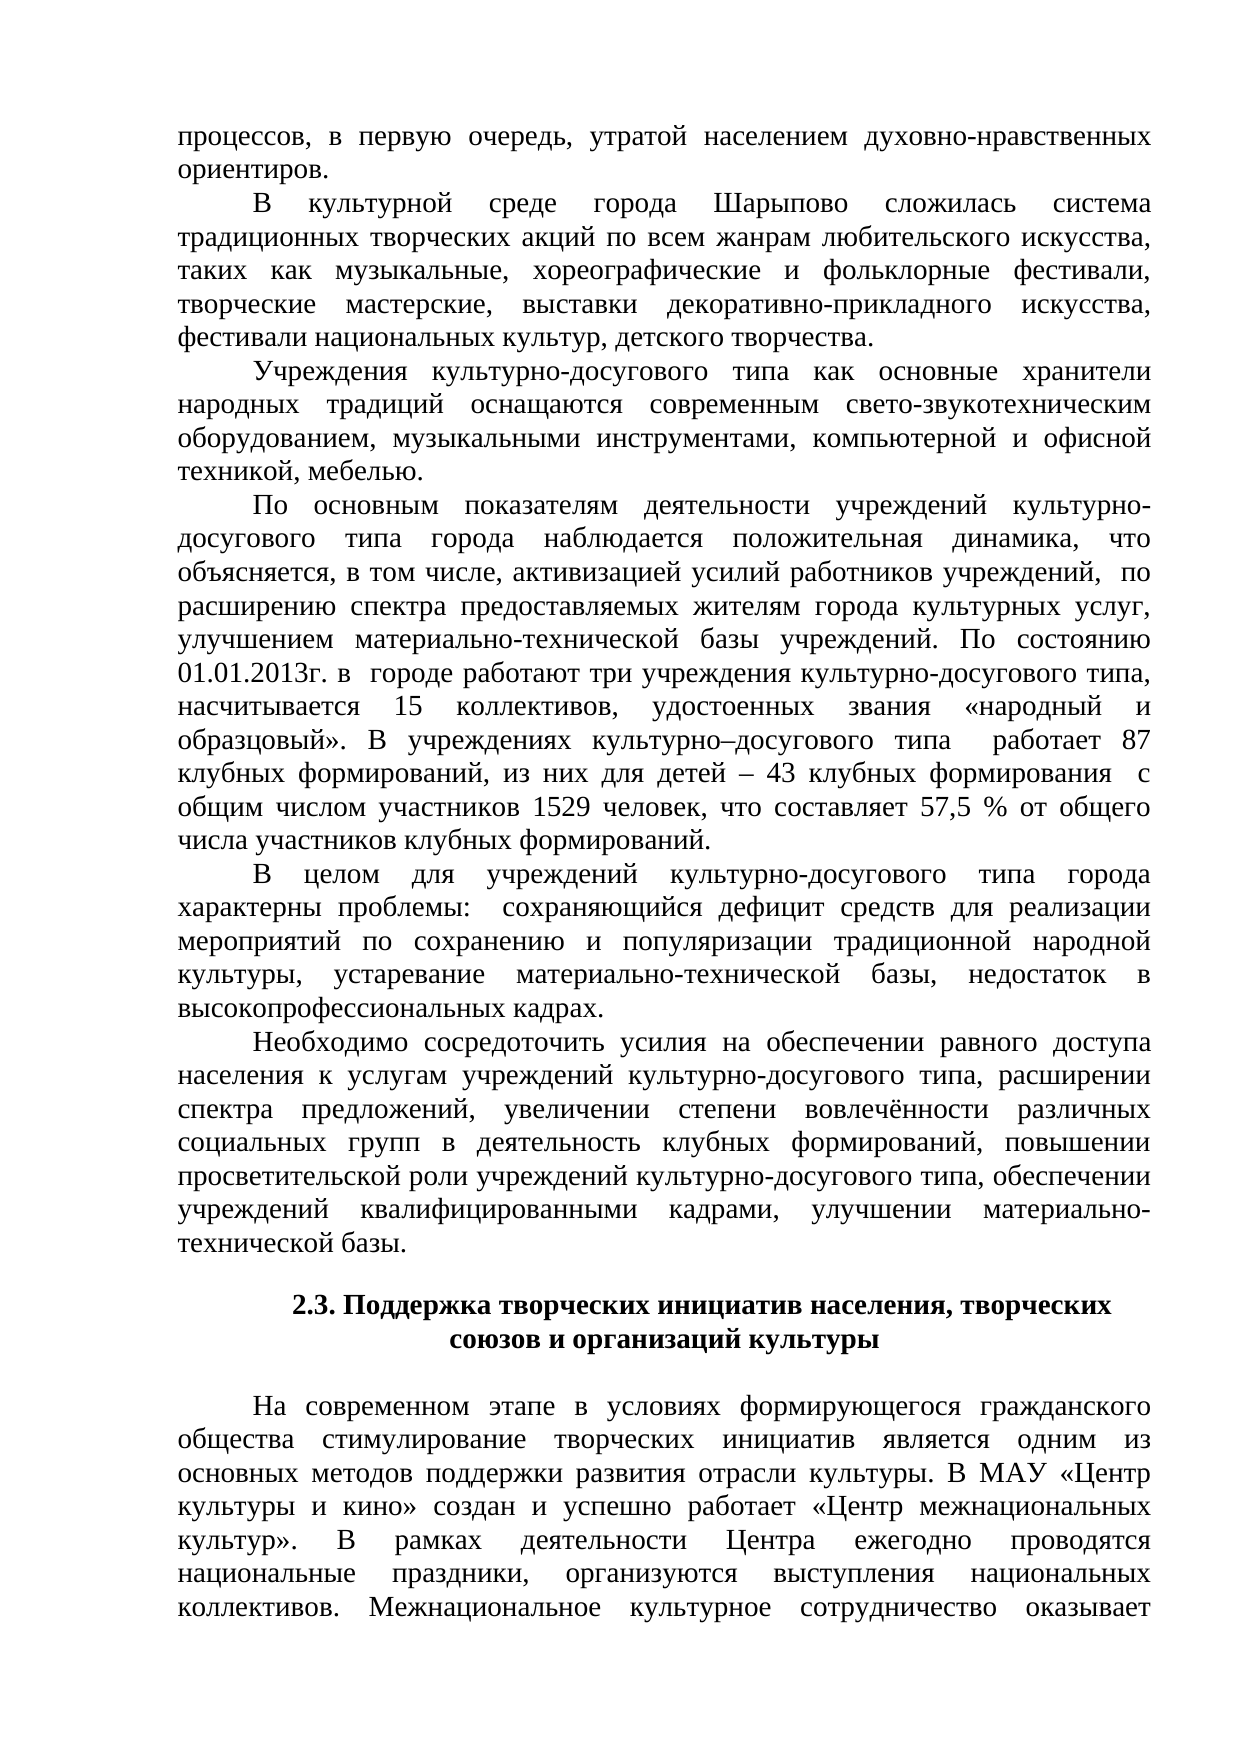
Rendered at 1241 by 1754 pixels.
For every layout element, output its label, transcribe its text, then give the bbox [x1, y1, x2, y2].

text В целом для учреждений культурно-досугового типа города характерны проблемы: сохраняющийся дефицит средств для реализации мероприятий по сохранению и популяризации традиционной народной культуры, устаревание материально-технической базы, недостаток в высокопрофессиональных кадрах. [177, 856, 1152, 1024]
text Необходимо сосредоточить усилия на обеспечении равного доступа населения к услугам учреждений культурно-досугового типа, расширении спектра предложений, увеличении степени вовлечённости различных социальных групп в деятельность клубных формирований, повышении просветительской роли учреждений культурно-досугового типа, обеспечении учреждений квалифицированными кадрами, улучшении материально-технической базы. [177, 1024, 1152, 1258]
text По основным показателям деятельности учреждений культурно-досугового типа города наблюдается положительная динамика, что объясняется, в том числе, активизацией усилий работников учреждений, по расширению спектра предоставляемых жителям города культурных услуг, улучшением материально-технической базы учреждений. По состоянию 01.01.2013г. в городе работают три учреждения культурно-досугового типа, насчитывается 15 коллективов, удостоенных звания «народный и образцовый». В учреждениях культурно–досугового типа работает 87 клубных формирований, из них для детей – 43 клубных формирования с общим числом участников 1529 человек, что составляет 57,5 % от общего числа участников клубных формирований. [177, 487, 1152, 856]
text В культурной среде города Шарыпово сложилась система традиционных творческих акций по всем жанрам любительского искусства, таких как музыкальные, хореографические и фольклорные фестивали, творческие мастерские, выставки декоративно-прикладного искусства, фестивали национальных культур, детского творчества. [177, 185, 1152, 353]
text 2.3. Поддержка творческих инициатив населения, творческих союзов и организаций культуры [177, 1287, 1152, 1354]
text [177, 118, 1152, 185]
text Учреждения культурно-досугового типа как основные хранители народных традиций оснащаются современным свето-звукотехническим оборудованием, музыкальными инструментами, компьютерной и офисной техникой, мебелью. [177, 353, 1152, 487]
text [177, 1388, 1152, 1623]
